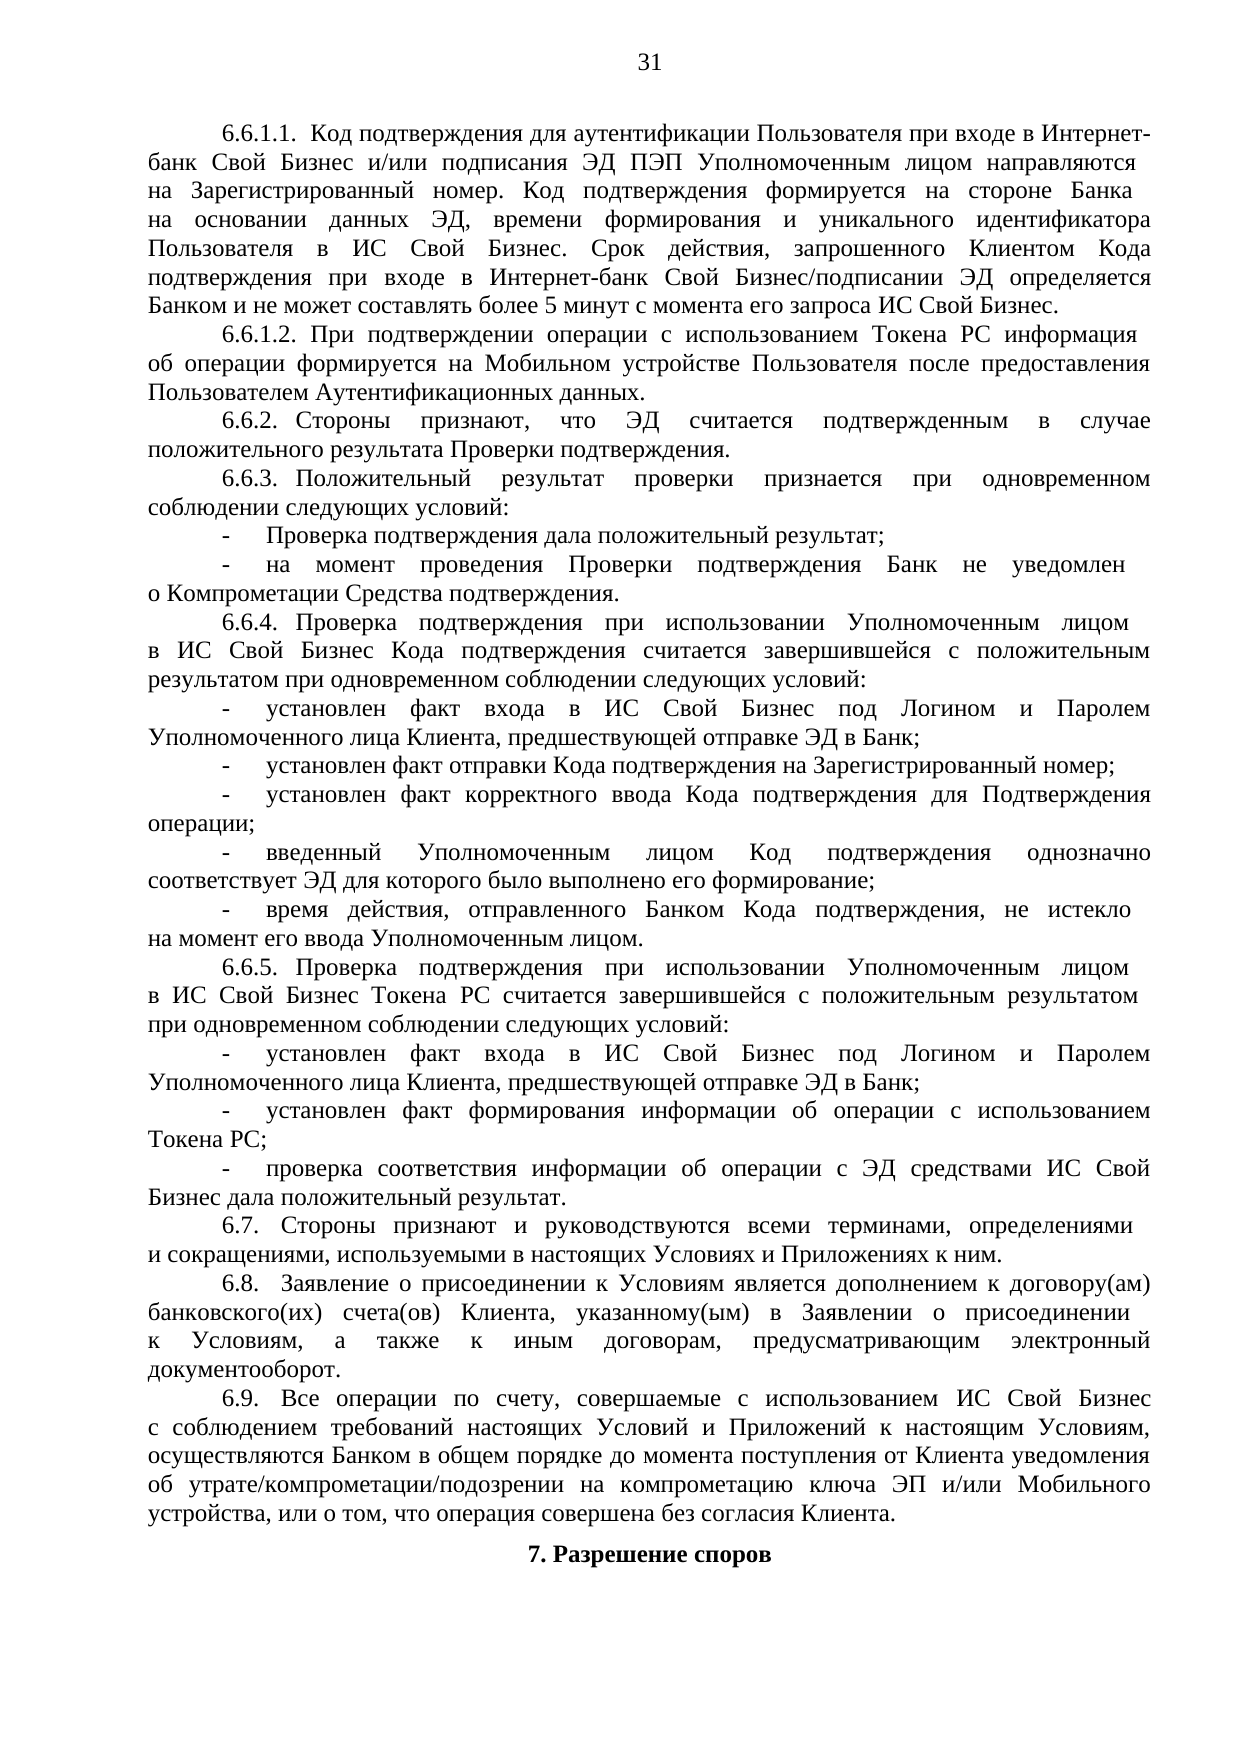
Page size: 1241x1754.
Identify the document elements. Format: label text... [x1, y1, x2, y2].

list Заявление о присоединении к Условиям является дополнением к договору(ам) банковского(их) счета(ов) Клиента, указанному(ым) в Заявлении о присоединении к Условиям, а также к иным договорам, предусматривающим электронный документооборот. [148, 1268, 1152, 1383]
text - установлен факт входа в ИС Свой Бизнес под Логином и Паролем Уполномоченного лица Клиента, предшествующей отправке ЭД в Банк; [148, 693, 1152, 751]
text 6.6.4. Проверка подтверждения при использовании Уполномоченным лицом в ИС Свой Бизнес Кода подтверждения считается завершившейся с положительным результатом при одновременном соблюдении следующих условий: [148, 607, 1152, 693]
text - Проверка подтверждения дала положительный результат; [148, 521, 1152, 549]
text - время действия, отправленного Банком Кода подтверждения, не истекло на момент его ввода Уполномоченным лицом. [148, 894, 1152, 952]
text - на момент проведения Проверки подтверждения Банк не уведомлен о Компрометации Средства подтверждения. [148, 549, 1152, 607]
text - проверка соответствия информации об операции с ЭД средствами ИС Свой Бизнес дала положительный результат. [148, 1153, 1152, 1211]
text - установлен факт входа в ИС Свой Бизнес под Логином и Паролем Уполномоченного лица Клиента, предшествующей отправке ЭД в Банк; [148, 1038, 1152, 1096]
text 6.6.2. Стороны признают, что ЭД считается подтвержденным в случае положительного результата Проверки подтверждения. [148, 406, 1152, 463]
text 6.6.3. Положительный результат проверки признается при одновременном соблюдении следующих условий: [148, 463, 1152, 521]
text 6.6.1.1. Код подтверждения для аутентификации Пользователя при входе в Интернет-банк Свой Бизнес и/или подписания ЭД ПЭП Уполномоченным лицом направляются на Зарегистрированный номер. Код подтверждения формируется на стороне Банка на основании данных ЭД, времени формирования и уникального идентификатора Пользователя в ИС Свой Бизнес. Срок действия, запрошенного Клиентом Кода подтверждения при входе в Интернет-банк Свой Бизнес/подписании ЭД определяется Банком и не может составлять более 5 минут с момента его запроса ИС Свой Бизнес. [148, 118, 1152, 319]
text 6.6.5. Проверка подтверждения при использовании Уполномоченным лицом в ИС Свой Бизнес Токена PC считается завершившейся с положительным результатом при одновременном соблюдении следующих условий: [148, 952, 1152, 1038]
text - введенный Уполномоченным лицом Код подтверждения однозначно соответствует ЭД для которого было выполнено его формирование; [148, 837, 1152, 894]
text - установлен факт формирования информации об операции с использованием Токена PC; [148, 1096, 1152, 1153]
text - установлен факт отправки Кода подтверждения на Зарегистрированный номер; [148, 751, 1152, 779]
text 7. Разрешение споров [148, 1539, 1152, 1568]
text 6.6.1.2. При подтверждении операции с использованием Токена РС информация об операции формируется на Мобильном устройстве Пользователя после предоставления Пользователем Аутентификационных данных. [148, 319, 1152, 406]
list Стороны признают и руководствуются всеми терминами, определениями и сокращениями, используемыми в настоящих Условиях и Приложениях к ним. [148, 1211, 1152, 1268]
text - установлен факт корректного ввода Кода подтверждения для Подтверждения операции; [148, 779, 1152, 837]
list Все операции по счету, совершаемые с использованием ИС Свой Бизнес с соблюдением требований настоящих Условий и Приложений к настоящим Условиям, осуществляются Банком в общем порядке до момента поступления от Клиента уведомления об утрате/компрометации/подозрении на компрометацию ключа ЭП и/или Мобильного устройства, или о том, что операция совершена без согласия Клиента. [148, 1383, 1152, 1527]
